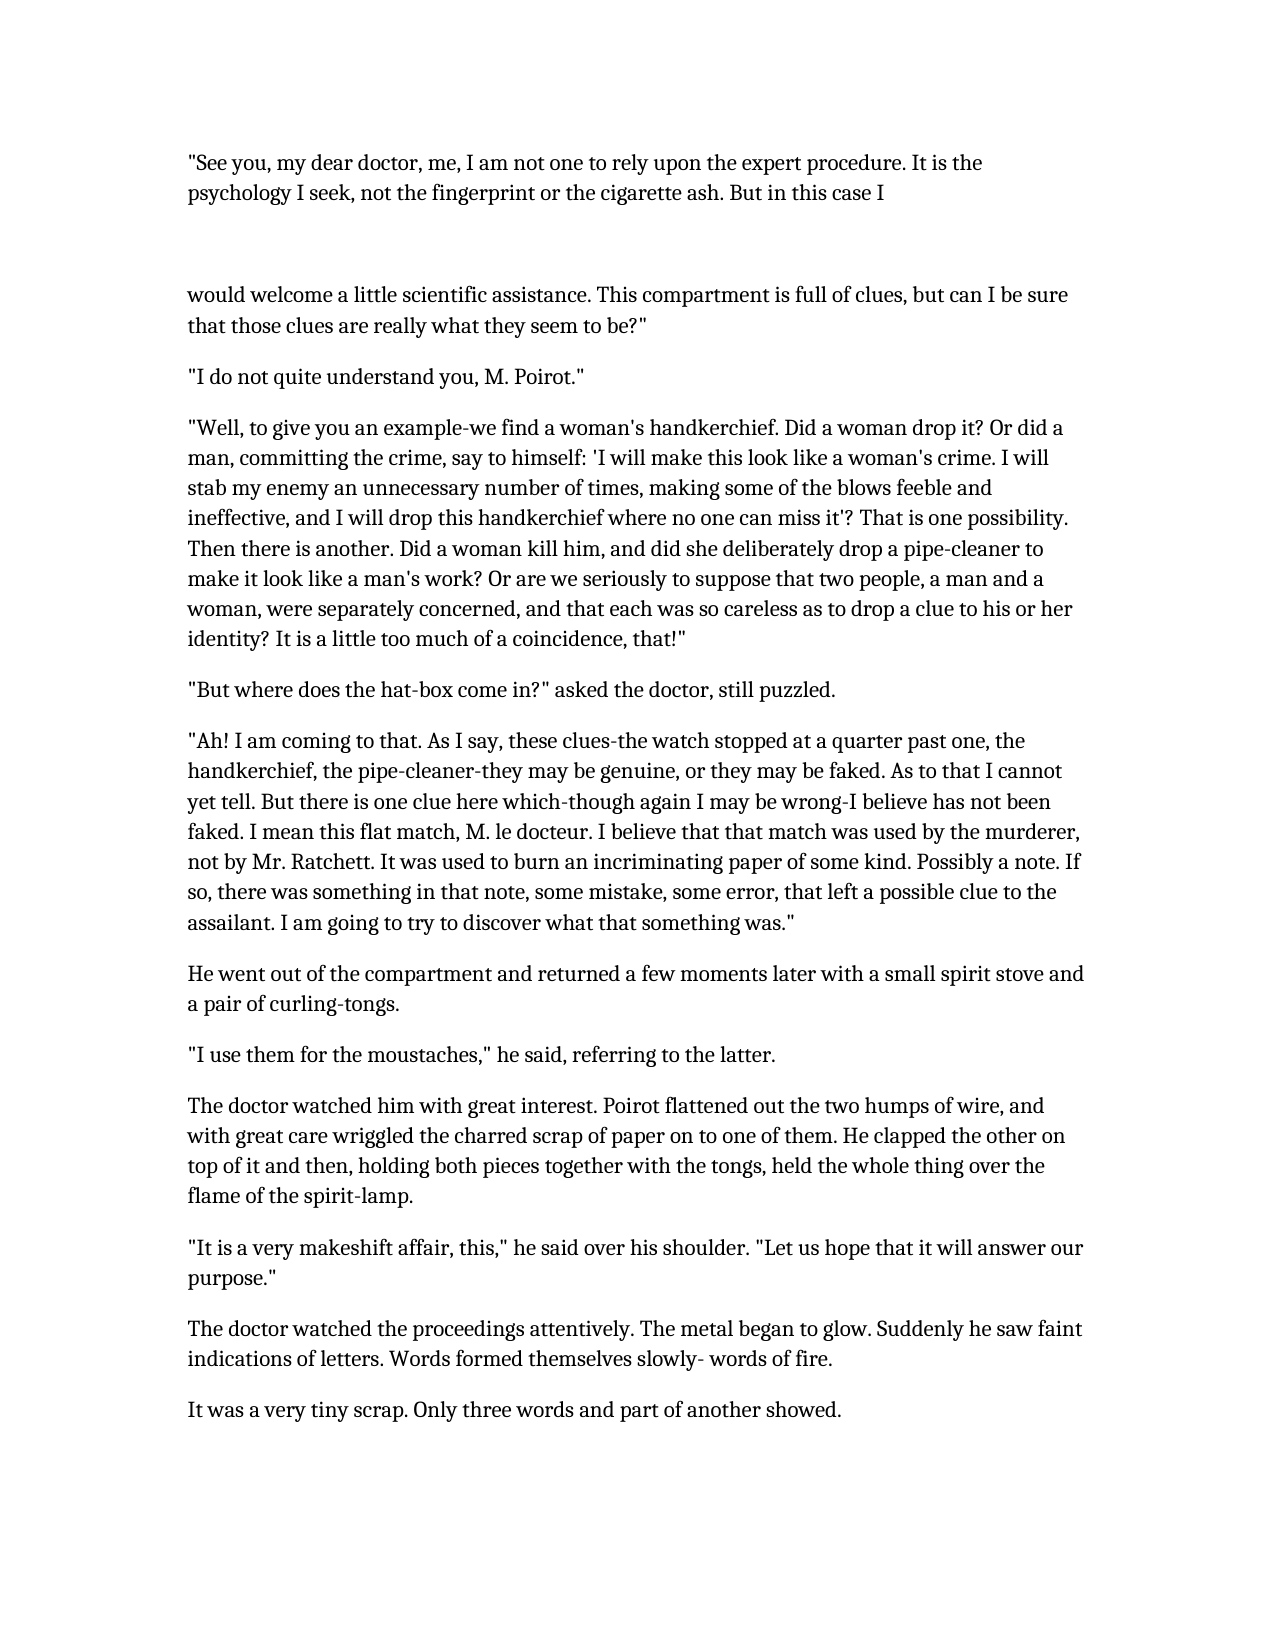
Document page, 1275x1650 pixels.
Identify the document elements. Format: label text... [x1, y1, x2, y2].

text "But where does the hat-box come in?" asked the doctor, still puzzled. [187, 677, 1087, 703]
text "See you, my dear doctor, me, I am not one to rely upon the expert procedure. It is the psychology I seek, not the fingerprint or the cigarette ash. But in this case I [187, 150, 1087, 207]
text would welcome a little scientific assistance. This compartment is full of clues, but can I be sure that those clues are really what they seem to be?" [187, 282, 1087, 339]
text He went out of the compartment and returned a few moments later with a small spirit stove and a pair of curling-tongs. [187, 960, 1087, 1017]
text "I do not quite understand you, M. Poirot." [187, 363, 1087, 390]
text The doctor watched the proceedings attentively. The metal began to glow. Suddenly he saw faint indications of letters. Words formed themselves slowly- words of fire. [187, 1316, 1087, 1372]
text "I use them for the moustaches," he said, referring to the latter. [187, 1042, 1087, 1068]
text "Well, to give you an example-we find a woman's handkerchief. Did a woman drop it? Or did a man, committing the crime, say to himself: 'I will make this look like a woman's crime. I will stab my enemy an unnecessary number of times, making some of the blows feeble and ineffective, and I will drop this handkerchief where no one can miss it'? That is one possibility. Then there is another. Did a woman kill him, and did she deliberately drop a pipe-cleaner to make it look like a man's work? Or are we seriously to suppose that two people, a man and a woman, were separately concerned, and that each was so careless as to drop a clue to his or her identity? It is a little too much of a coincidence, that!" [187, 414, 1087, 652]
text "It is a very makeshift affair, this," he said over his shoulder. "Let us hope that it will answer our purpose." [187, 1234, 1087, 1291]
text It was a very tiny scrap. Only three words and part of another showed. [187, 1397, 1087, 1423]
text "Ah! I am coming to that. As I say, these clues-the watch stopped at a quarter past one, the handkerchief, the pipe-cleaner-they may be genuine, or they may be faked. As to that I cannot yet tell. But there is one clue here which-though again I may be wrong-I believe has not been faked. I mean this flat match, M. le docteur. I believe that that match was used by the murderer, not by Mr. Ratchett. It was used to burn an incriminating paper of some kind. Possibly a note. If so, there was something in that note, some mistake, some error, that left a possible clue to the assailant. I am going to try to discover what that something was." [187, 728, 1087, 936]
text The doctor watched him with great interest. Poirot flattened out the two humps of wire, and with great care wriggled the charred scrap of paper on to one of them. He clapped the other on top of it and then, holding both pieces together with the tongs, held the whole thing over the flame of the spirit-lamp. [187, 1093, 1087, 1210]
